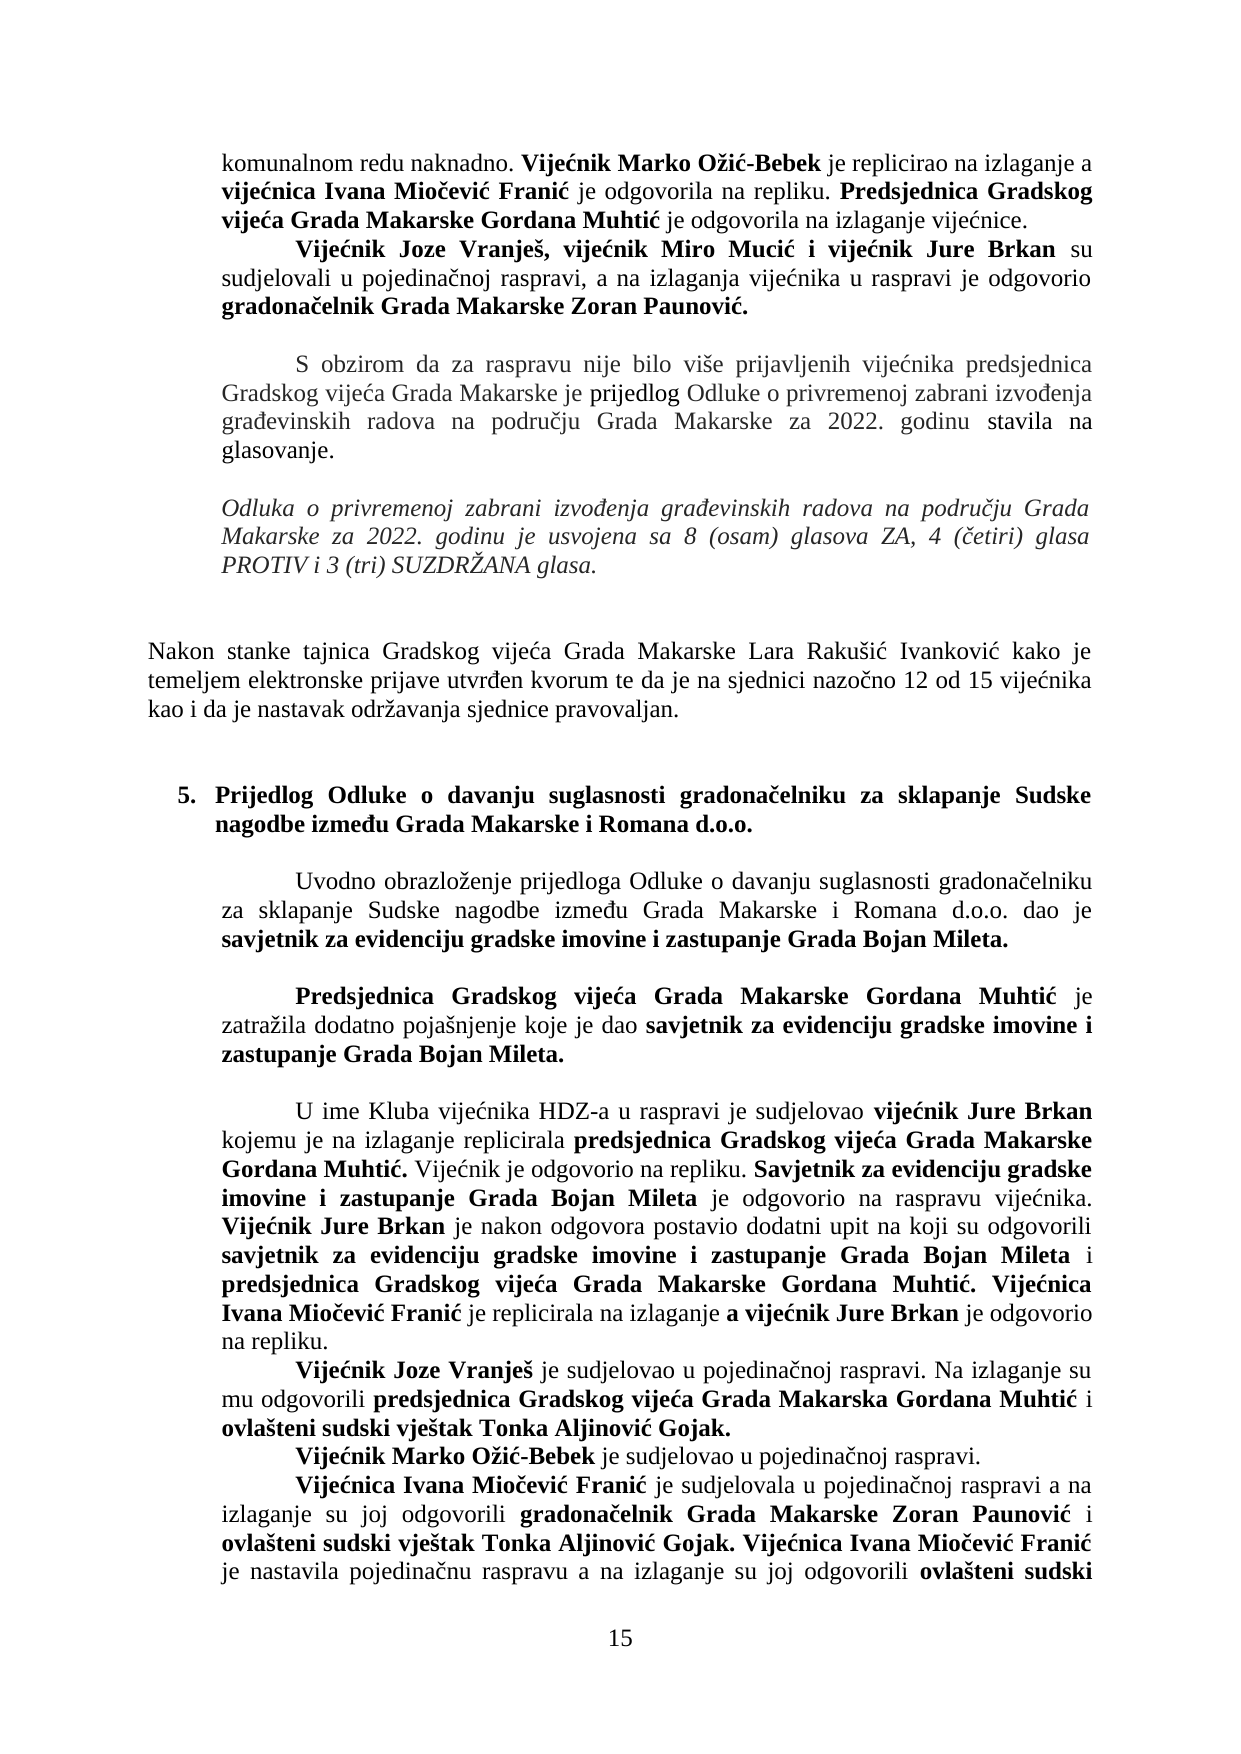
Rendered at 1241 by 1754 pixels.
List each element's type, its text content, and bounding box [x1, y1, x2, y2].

text Nakon stanke tajnica Gradskog vijeća Grada Makarske Lara Rakušić Ivanković kako je temeljem elektronske prijave utvrđen kvorum te da je na sjednici nazočno 12 od 15 vijećnika kao i da je nastavak održavanja sjednice pravovaljan. [148, 636, 1093, 723]
text Odluka o privremenoj zabrani izvođenja građevinskih radova na području Grada Makarske za 2022. godinu je usvojena sa 8 (osam) glasova ZA, 4 (četiri) glasa PROTIV i 3 (tri) SUZDRŽANA glasa. [221, 493, 1093, 579]
text Uvodno obrazloženje prijedloga Odluke o davanju suglasnosti gradonačelniku za sklapanje Sudske nagodbe između Grada Makarske i Romana d.o.o. dao je savjetnik za evidenciju gradske imovine i zastupanje Grada Bojan Mileta. [221, 866, 1093, 953]
text Predsjednica Gradskog vijeća Grada Makarske Gordana Muhtić je zatražila dodatno pojašnjenje koje je dao savjetnik za evidenciju gradske imovine i zastupanje Grada Bojan Mileta. [221, 981, 1093, 1068]
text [221, 1470, 1093, 1585]
text Vijećnik Joze Vranješ je sudjelovao u pojedinačnoj raspravi. Na izlaganje su mu odgovorili predsjednica Gradskog vijeća Grada Makarska Gordana Muhtić i ovlašteni sudski vještak Tonka Aljinović Gojak. [221, 1355, 1093, 1441]
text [221, 148, 1093, 234]
text Vijećnik Joze Vranješ, vijećnik Miro Mucić i vijećnik Jure Brkan su sudjelovali u pojedinačnoj raspravi, a na izlaganja vijećnika u raspravi je odgovorio gradonačelnik Grada Makarske Zoran Paunović. [221, 234, 1093, 320]
text S obzirom da za raspravu nije bilo više prijavljenih vijećnika predsjednica Gradskog vijeća Grada Makarske je prijedlog Odluke o privremenoj zabrani izvođenja građevinskih radova na području Grada Makarske za 2022. godinu stavila na glasovanje. [221, 349, 1093, 464]
list Prijedlog Odluke o davanju suglasnosti gradonačelniku za sklapanje Sudske nagodbe između Grada Makarske i Romana d.o.o. [177, 780, 1093, 838]
text U ime Kluba vijećnika HDZ-a u raspravi je sudjelovao vijećnik Jure Brkan kojemu je na izlaganje replicirala predsjednica Gradskog vijeća Grada Makarske Gordana Muhtić. Vijećnik je odgovorio na repliku. Savjetnik za evidenciju gradske imovine i zastupanje Grada Bojan Mileta je odgovorio na raspravu vijećnika. Vijećnik Jure Brkan je nakon odgovora postavio dodatni upit na koji su odgovorili savjetnik za evidenciju gradske imovine i zastupanje Grada Bojan Mileta i predsjednica Gradskog vijeća Grada Makarske Gordana Muhtić. Vijećnica Ivana Miočević Franić je replicirala na izlaganje a vijećnik Jure Brkan je odgovorio na repliku. [221, 1096, 1093, 1355]
text Vijećnik Marko Ožić-Bebek je sudjelovao u pojedinačnoj raspravi. [148, 1441, 1093, 1470]
